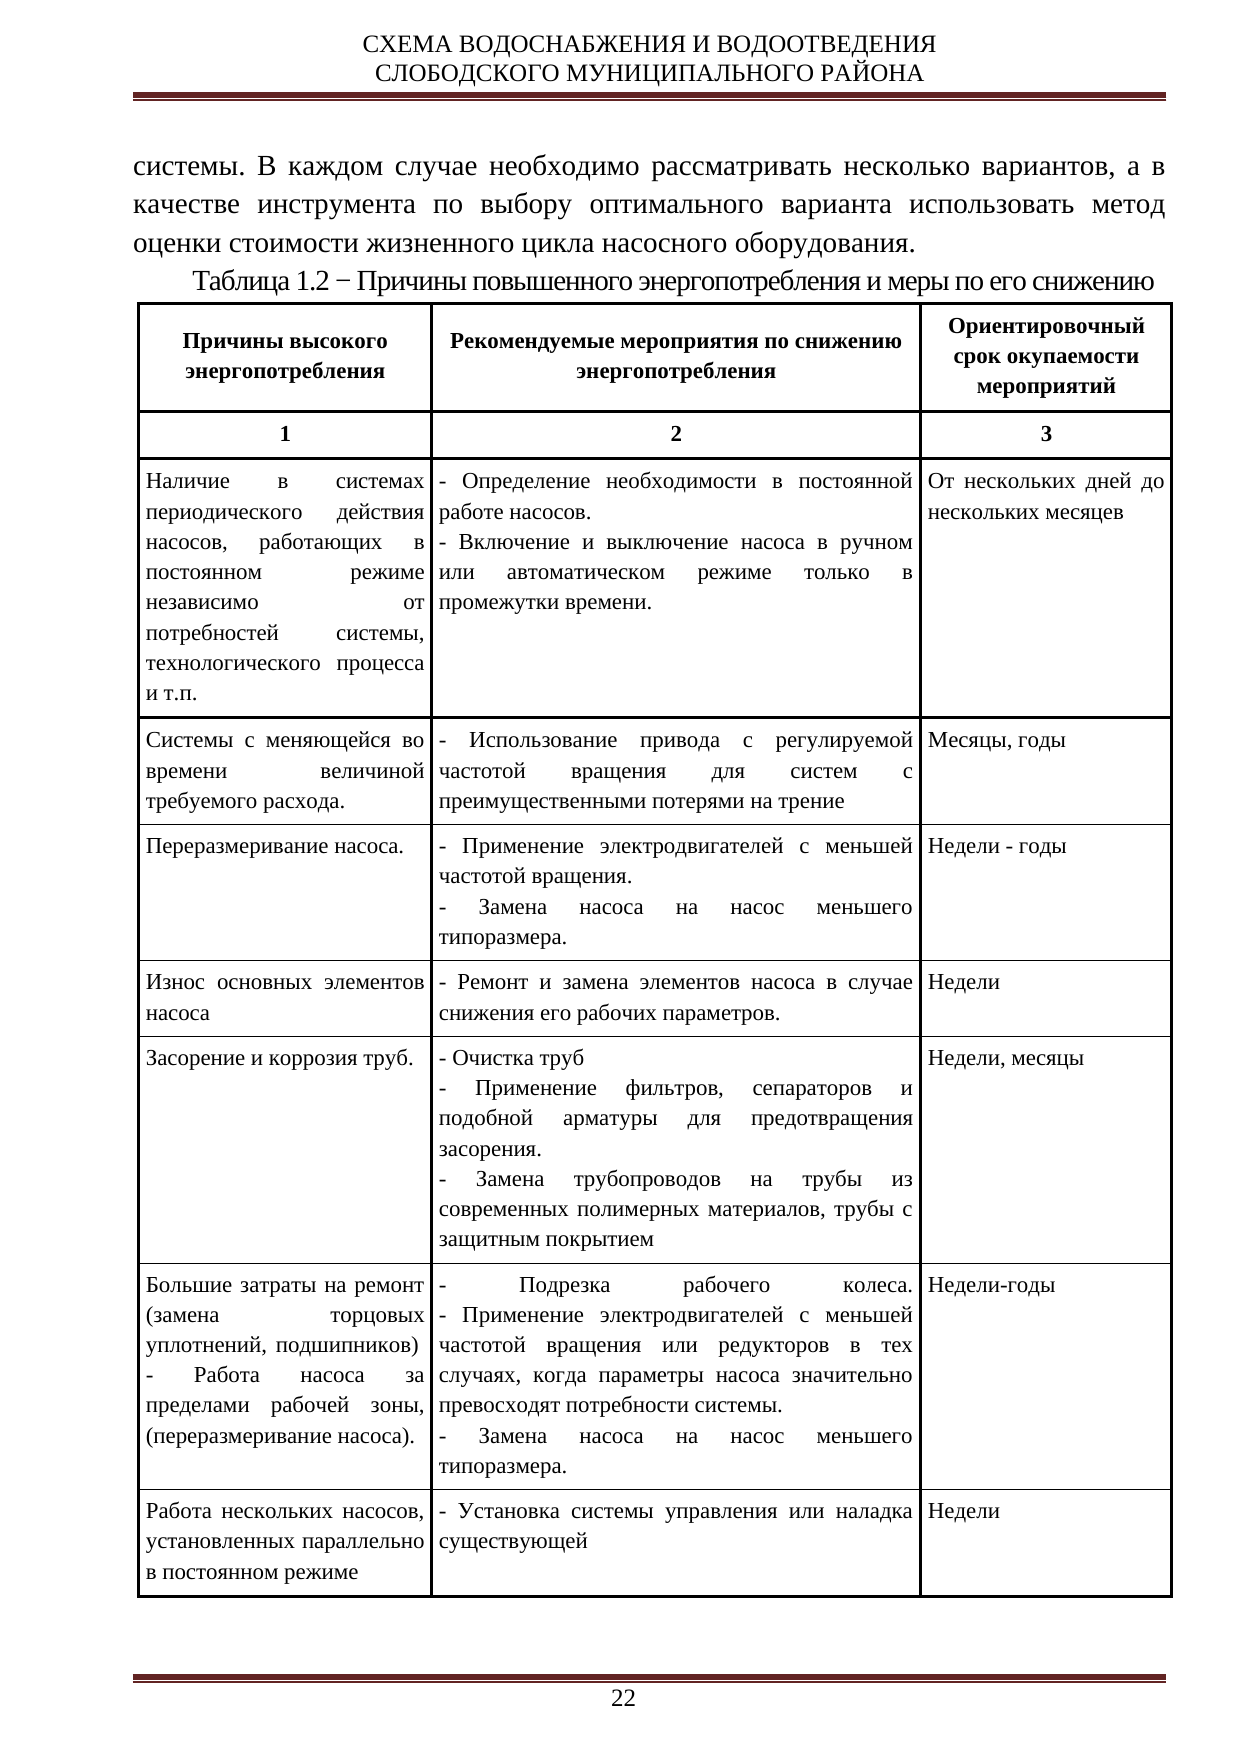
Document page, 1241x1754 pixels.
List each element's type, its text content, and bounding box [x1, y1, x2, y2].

table_cell 3 [922, 413, 1170, 457]
table_cell 2 [433, 413, 919, 457]
table_cell Большие затраты на ремонт (замена торцовых уплотнений, подшипников) - Работа насоса за пределами рабочей зоны, (переразмеривание насоса). [140, 1264, 430, 1489]
table_header Рекомендуемые мероприятия по снижению энергопотребления [433, 305, 919, 410]
table_cell От нескольких дней до нескольких месяцев [922, 460, 1170, 716]
table_cell - Определение необходимости в постоянной работе насосов. - Включение и выключение насоса в ручном или автоматическом режиме только в промежутки времени. [433, 460, 919, 716]
table_cell Износ основных элементов насоса [140, 961, 430, 1036]
text Таблица 1.2 − Причины повышенного энергопотребления и меры по его снижению [133, 263, 1166, 297]
table_cell Работа нескольких насосов, установленных параллельно в постоянном режиме [140, 1490, 430, 1595]
table_header Причины высокого энергопотребления [140, 305, 430, 410]
table_cell 1 [140, 413, 430, 457]
table_cell Засорение и коррозия труб. [140, 1037, 430, 1262]
table_cell Наличие в системах периодического действия насосов, работающих в постоянном режиме независимо от потребностей системы, технологического процесса и т.п. [140, 460, 430, 716]
table_cell - Применение электродвигателей с меньшей частотой вращения. - Замена насоса на насос меньшего типоразмера. [433, 825, 919, 960]
table_cell Недели-годы [922, 1264, 1170, 1489]
table_cell Недели [922, 1490, 1170, 1595]
table_cell - Ремонт и замена элементов насоса в случае снижения его рабочих параметров. [433, 961, 919, 1036]
table_cell Недели [922, 961, 1170, 1036]
table_cell - Подрезка рабочего колеса. - Применение электродвигателей с меньшей частотой вращения или редукторов в тех случаях, когда параметры насоса значительно превосходят потребности системы. - Замена насоса на насос меньшего типоразмера. [433, 1264, 919, 1489]
table_cell Переразмеривание насоса. [140, 825, 430, 960]
table_cell - Использование привода с регулируемой частотой вращения для систем с преимущественными потерями на трение [433, 719, 919, 824]
table_cell Месяцы, годы [922, 719, 1170, 824]
table_cell Системы с меняющейся во времени величиной требуемого расхода. [140, 719, 430, 824]
table_cell - Очистка труб - Применение фильтров, сепараторов и подобной арматуры для предотвращения засорения. - Замена трубопроводов на трубы из современных полимерных материалов, трубы с защитным покрытием [433, 1037, 919, 1262]
table_cell Недели, месяцы [922, 1037, 1170, 1262]
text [133, 148, 1166, 258]
table_cell Недели - годы [922, 825, 1170, 960]
table_header Ориентировочный срок окупаемости мероприятий [922, 305, 1170, 410]
table_cell - Установка системы управления или наладка существующей [433, 1490, 919, 1595]
